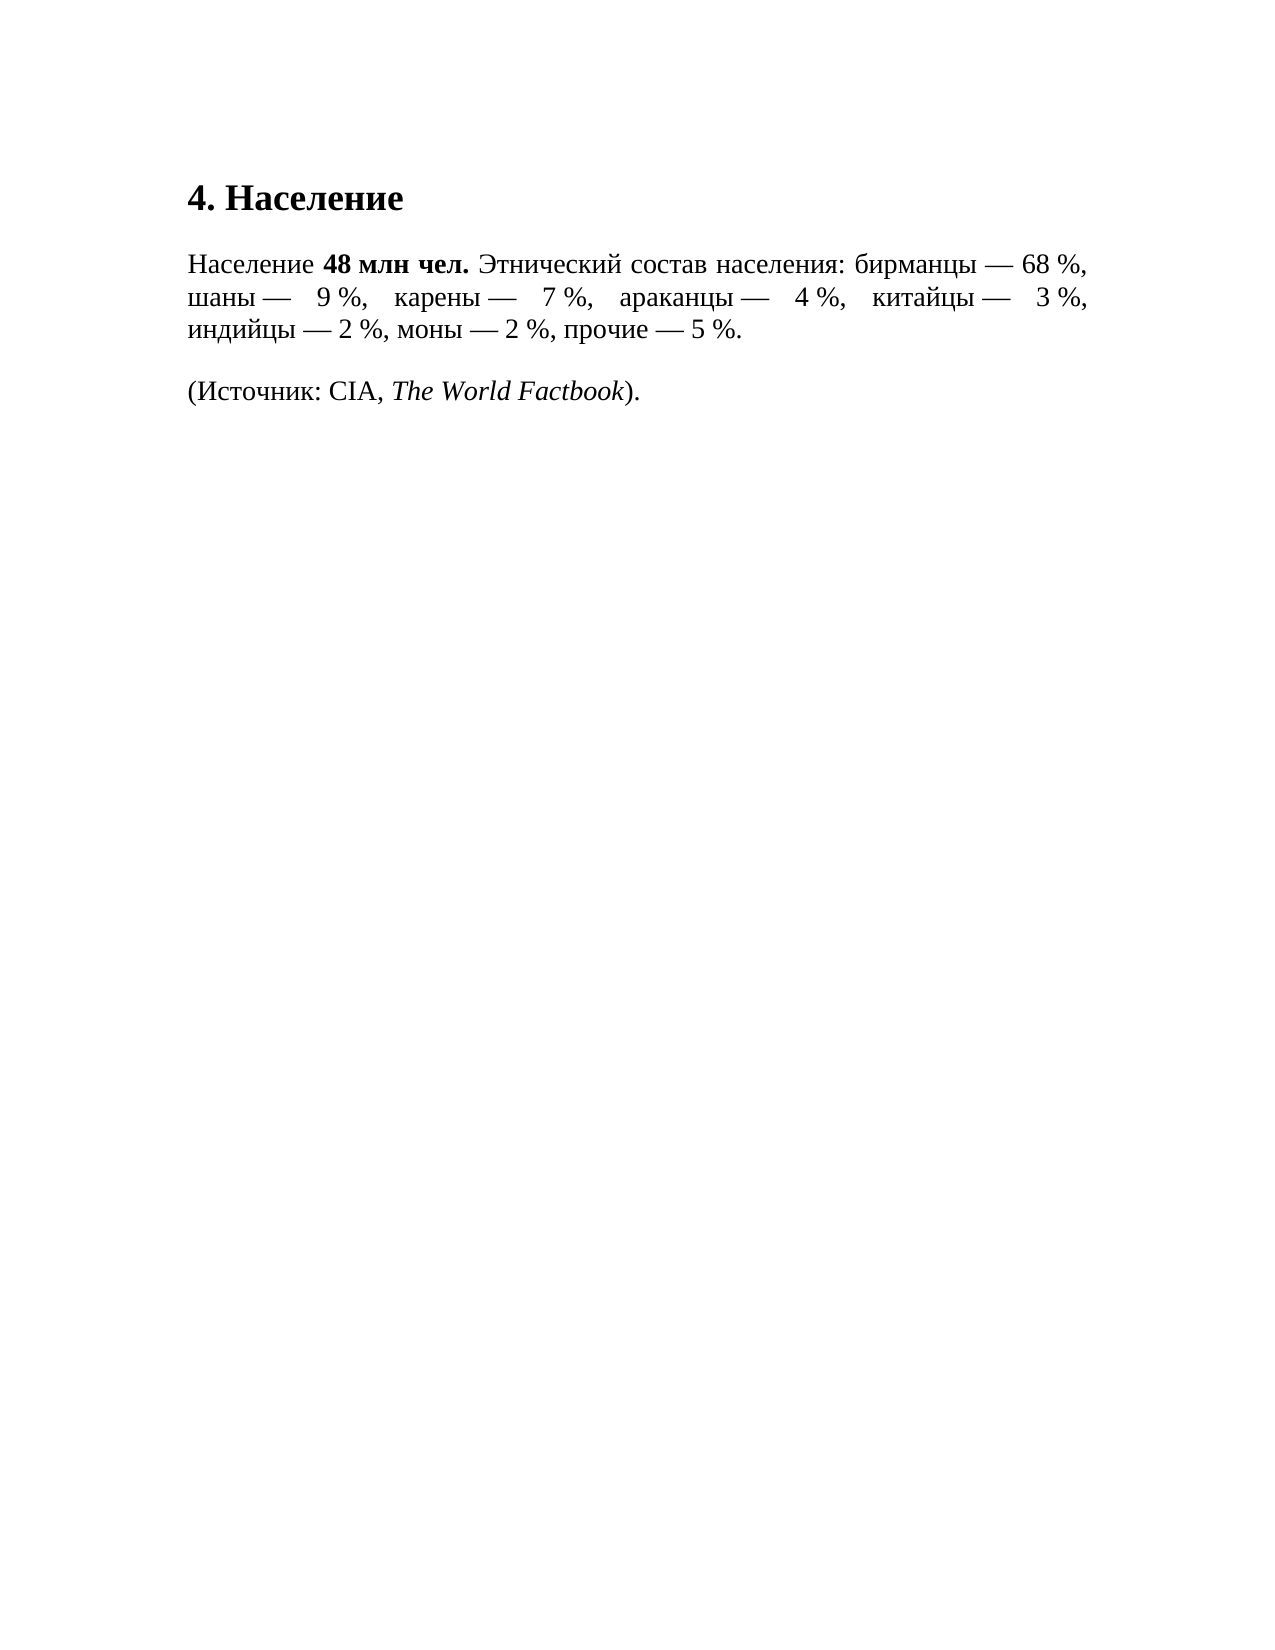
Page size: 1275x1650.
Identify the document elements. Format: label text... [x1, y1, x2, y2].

text Население 48 млн чел. Этнический состав населения: бирманцы — 68 %, шаны — 9 %, карены — 7 %, араканцы — 4 %, китайцы — 3 %, индийцы — 2 %, моны — 2 %, прочие — 5 %. [187, 248, 1087, 345]
text (Источник: CIA, The World Factbook). [187, 374, 1087, 407]
list 4. Население [187, 175, 1087, 218]
